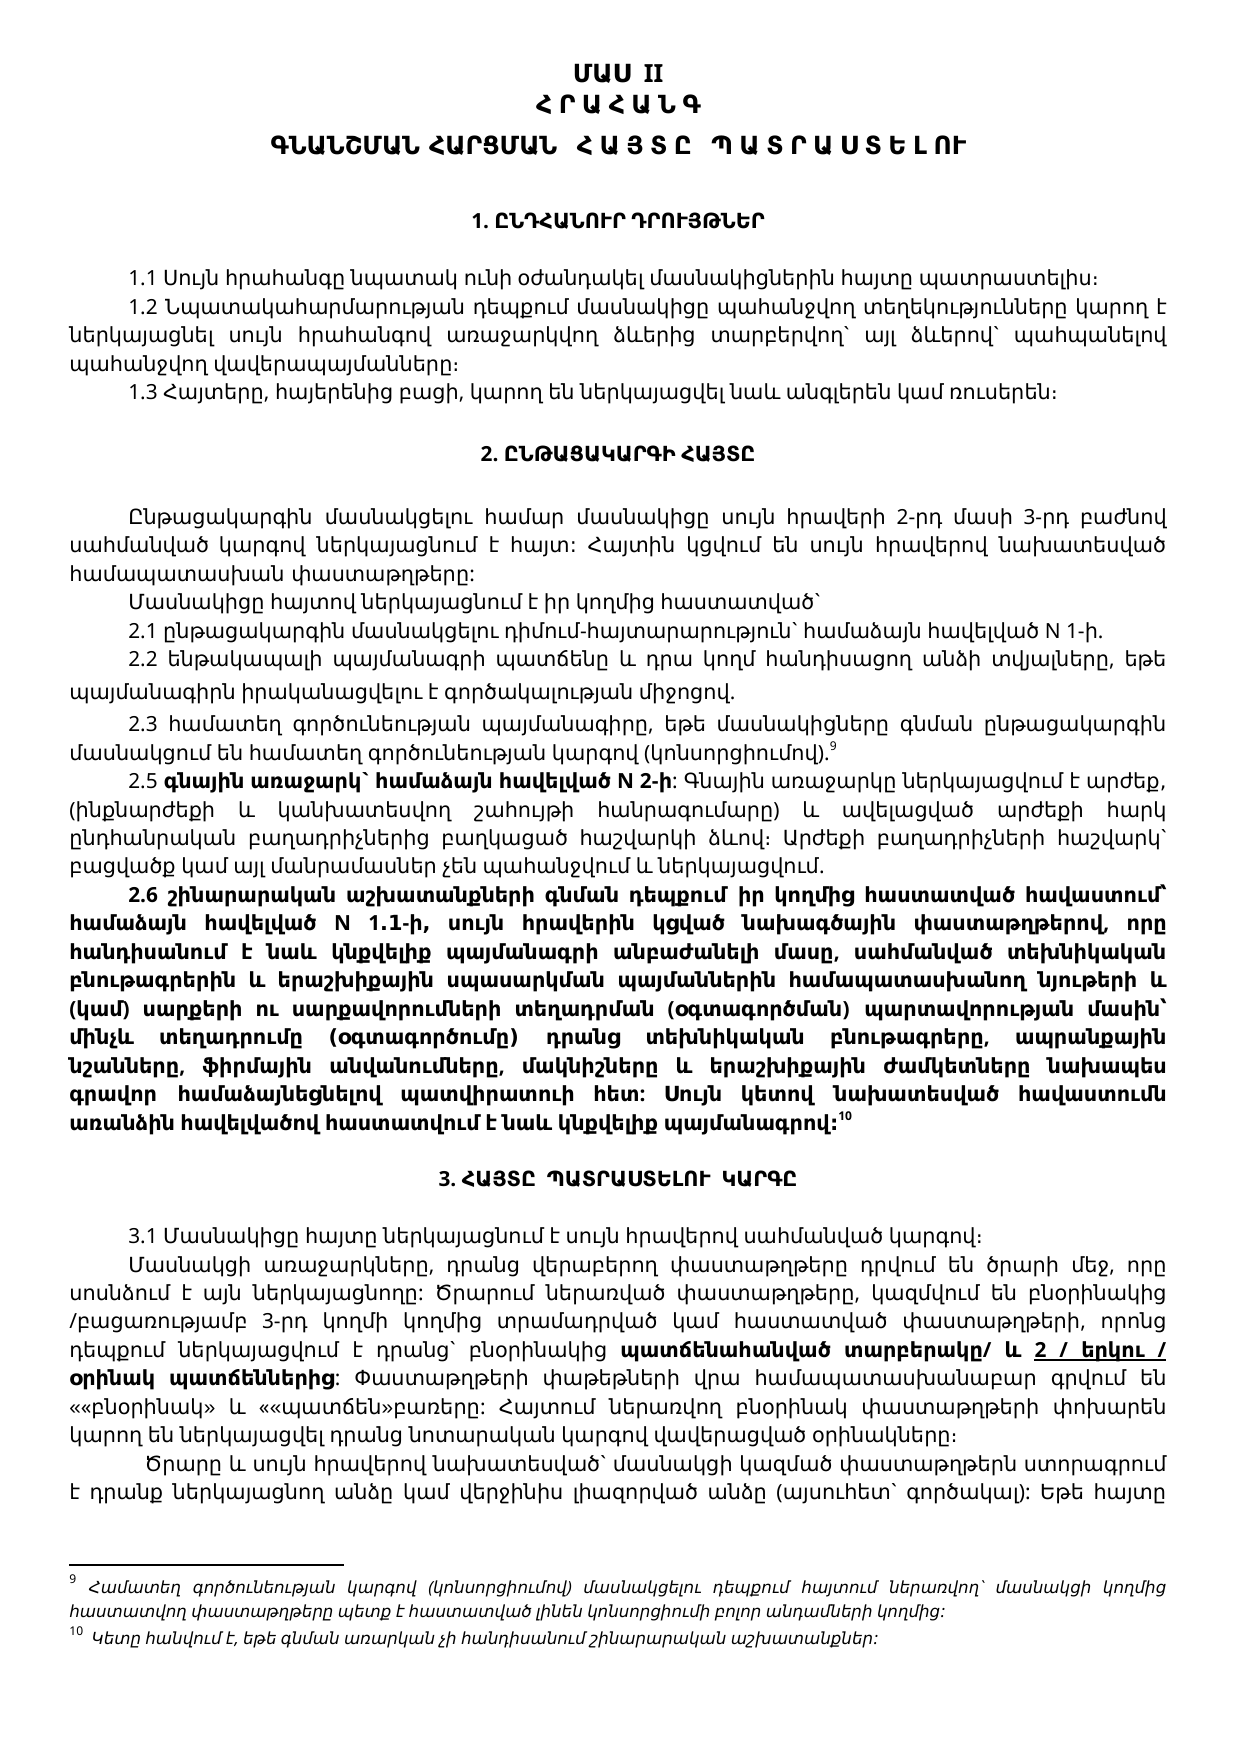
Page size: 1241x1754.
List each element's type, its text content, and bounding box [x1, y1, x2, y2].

text 1. ԸՆԴՀԱՆՈՒՐ ԴՐՈՒՅԹՆԵՐ [69, 206, 1167, 234]
text 1.3 Հայտերը, հայերենից բացի, կարող են ներկայացվել նաև անգլերեն կամ ռուսերեն։ [69, 377, 1167, 406]
text 1.1 Սույն հրահանգը նպատակ ունի օժանդակել մասնակիցներին հայտը պատրաստելիս։ [69, 263, 1167, 292]
text Մասնակցի առաջարկները, դրանց վերաբերող փաստաթղթերը դրվում են ծրարի մեջ, որը սոսնձում է այն ներկայացնողը: Ծրարում ներառված փաստաթղթերը, կազմվում են բնօրինակից /բացառությամբ 3-րդ կողմի կողմից տրամադրված կամ հաստատված փաստաթղթերի, որոնց դեպքում ներկայացվում է դրանց` բնօրինակից պատճենահանված տարբերակը/ և 2 / երկու / օրինակ պատճեններից: Փաստաթղթերի փաթեթների վրա համապատասխանաբար գրվում են ««բնօրինակ» և ««պատճեն»բառերը: Հայտում ներառվող բնօրինակ փաստաթղթերի փոխարեն կարող են ներկայացվել դրանց նոտարական կարգով վավերացված օրինակները։ [69, 1250, 1167, 1449]
text Ընթացակարգին մասնակցելու համար մասնակիցը սույն հրավերի 2-րդ մասի 3-րդ բաժնով սահմանված կարգով ներկայացնում է հայտ: Հայտին կցվում են սույն հրավերով նախատեսված համապատասխան փաստաթղթերը: [69, 502, 1167, 587]
text 3. ՀԱՅՏԸ ՊԱՏՐԱՍՏԵԼՈՒ ԿԱՐԳԸ [69, 1164, 1167, 1193]
text 1.2 Նպատակահարմարության դեպքում մասնակիցը պահանջվող տեղեկությունները կարող է ներկայացնել սույն հրահանգով առաջարկվող ձևերից տարբերվող` այլ ձևերով` պահպանելով պահանջվող վավերապայմանները։ [69, 292, 1167, 377]
text 3.1 Մասնակիցը հայտը ներկայացնում է սույն հրավերով սահմանված կարգով։ [69, 1221, 1167, 1250]
text 2.3 համատեղ գործունեության պայմանագիրը, եթե մասնակիցները գնման ընթացակարգին մասնակցում են համատեղ գործունեության կարգով (կոնսորցիումով). [69, 709, 1167, 766]
text 2.2 ենթակապալի պայմանագրի պատճենը և դրա կողմ հանդիսացող անձի տվյալները, եթե պայմանագիրն իրականացվելու է գործակալության միջոցով. [69, 644, 1167, 705]
text ՄԱՍ II [69, 56, 1167, 89]
text Մասնակիցը հայտով ներկայացնում է իր կողմից հաստատված` [69, 587, 1167, 616]
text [69, 1449, 1167, 1506]
text 2.5 գնային առաջարկ` համաձայն հավելված N 2-ի: Գնային առաջարկը ներկայացվում է արժեք, (ինքնարժեքի և կանխատեսվող շահույթի հանրագումարը) և ավելացված արժեքի հարկ ընդհանրական բաղադրիչներից բաղկացած հաշվարկի ձևով։ Արժեքի բաղադրիչների հաշվարկ` բացվածք կամ այլ մանրամասներ չեն պահանջվում և ներկայացվում. [69, 766, 1167, 880]
text 2.1 ընթացակարգին մասնակցելու դիմում-հայտարարություն` համաձայն հավելված N 1-ի. [69, 616, 1167, 644]
text 2.6 շինարարական աշխատանքների գնման դեպքում իր կողմից հաստատված հավաստում՝ համաձայն հավելված N 1.1-ի, սույն հրավերին կցված նախագծային փաստաթղթերով, որը հանդիսանում է նաև կնքվելիք պայմանագրի անբաժանելի մասը, սահմանված տեխնիկական բնութագրերին և երաշխիքային սպասարկման պայմաններին համապատասխանող նյութերի և (կամ) սարքերի ու սարքավորումների տեղադրման (օգտագործման) պարտավորության մասին՝ մինչև տեղադրումը (օգտագործումը) դրանց տեխնիկական բնութագրերը, ապրանքային նշանները, ֆիրմային անվանումները, մակնիշները և երաշխիքային ժամկետները նախապես գրավոր համաձայնեցնելով պատվիրատուի հետ: Սույն կետով նախատեսված հավաստումն առանձին հավելվածով հաստատվում է նաև կնքվելիք պայմանագրով: [69, 880, 1167, 1136]
text ԳՆԱՆՇՄԱՆ ՀԱՐՑՄԱՆ Հ Ա Յ Տ Ը Պ Ա Տ Ր Ա Ս Տ Ե Լ ՈՒ [69, 131, 1167, 159]
text 2. ԸՆԹԱՑԱԿԱՐԳԻ ՀԱՅՏԸ [69, 439, 1167, 468]
text Հ Ր Ա Հ Ա Ն Գ [69, 89, 1167, 118]
